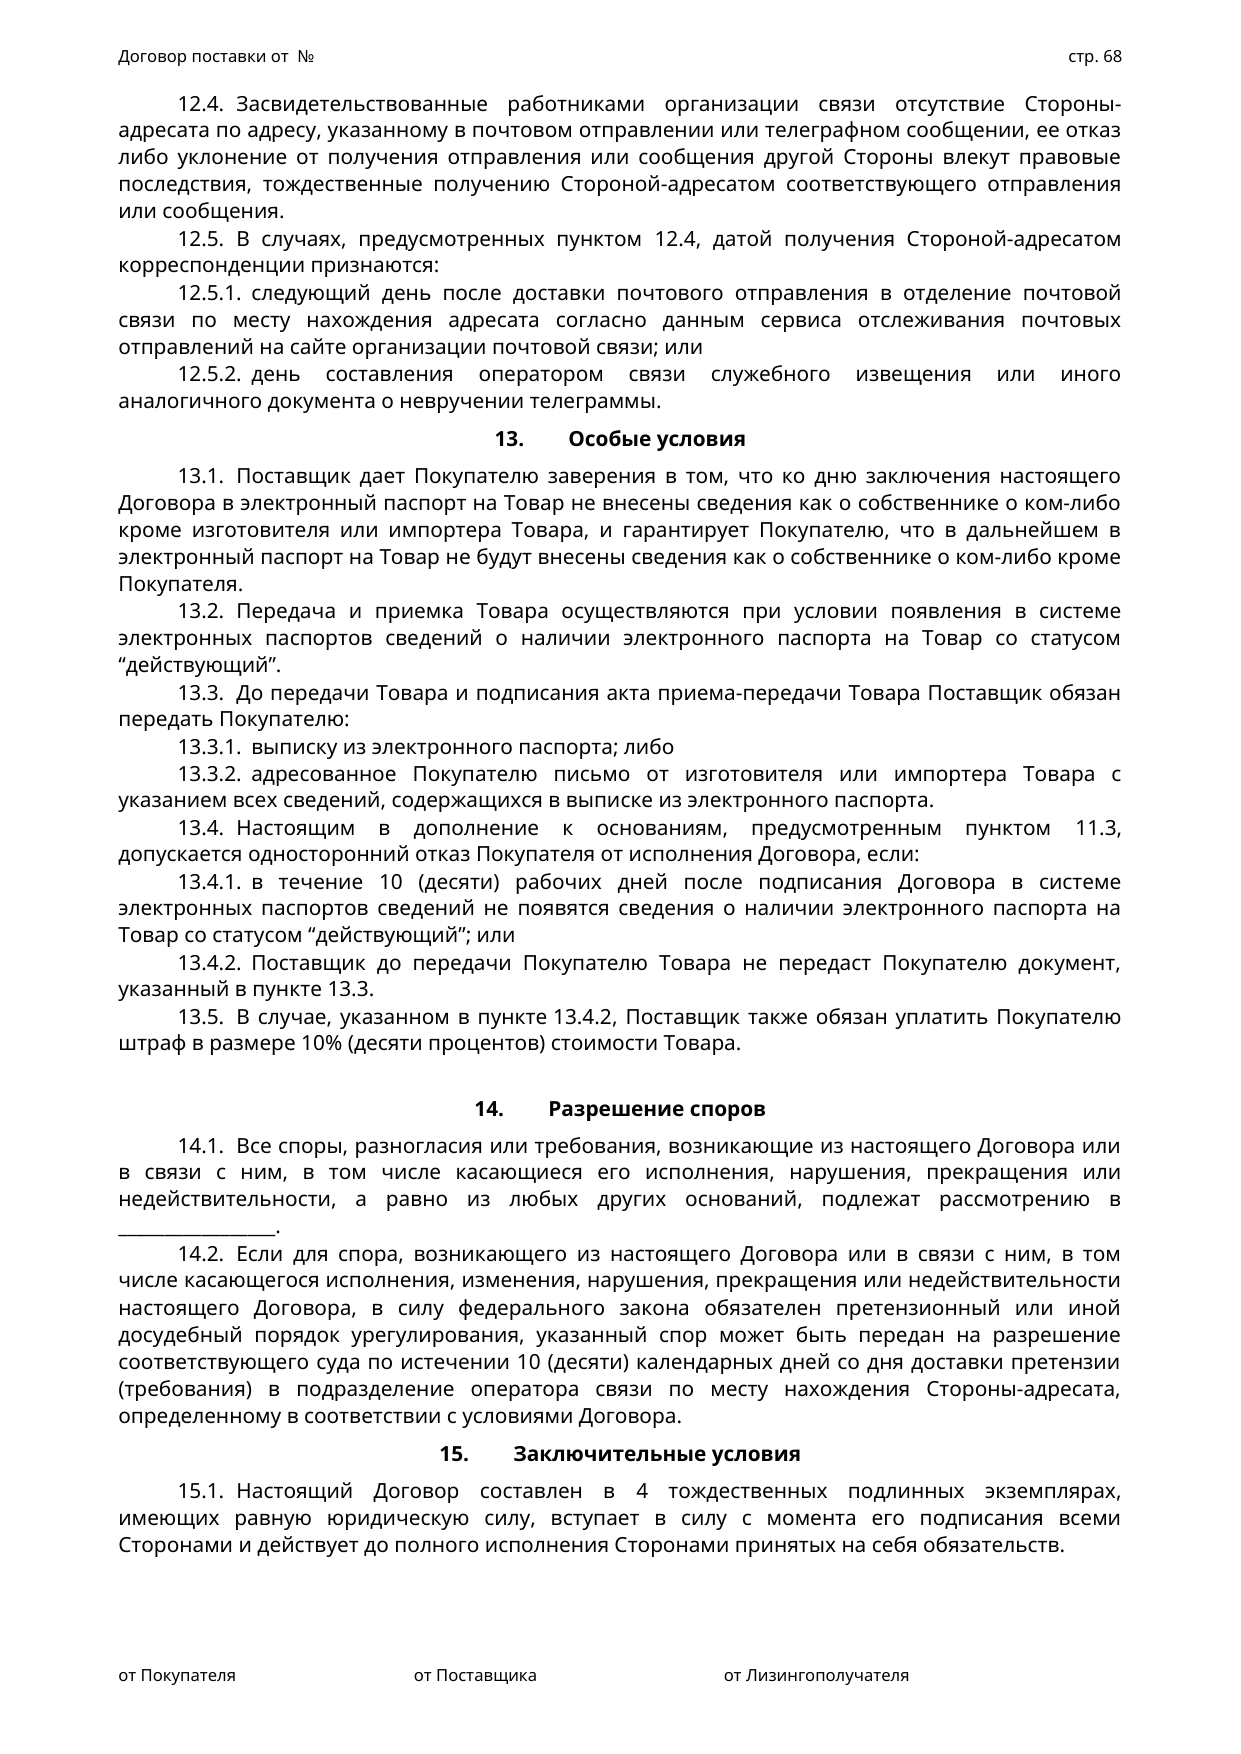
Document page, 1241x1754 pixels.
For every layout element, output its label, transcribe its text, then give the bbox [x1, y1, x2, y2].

list Особые условия [118, 425, 1122, 452]
list день составления оператором связи служебного извещения или иного аналогичного документа о невручении телеграммы. [118, 360, 1122, 414]
list следующий день после доставки почтового отправления в отделение почтовой связи по месту нахождения адресата согласно данным сервиса отслеживания почтовых отправлений на сайте организации почтовой связи; или [118, 279, 1122, 360]
list выписку из электронного паспорта; либо [118, 733, 1122, 759]
list Засвидетельствованные работниками организации связи отсутствие Стороны-адресата по адресу, указанному в почтовом отправлении или телеграфном сообщении, ее отказ либо уклонение от получения отправления или сообщения другой Стороны влекут правовые последствия, тождественные получению Стороной-адресатом соответствующего отправления или сообщения. [118, 90, 1122, 225]
list Настоящим в дополнение к основаниям, предусмотренным пунктом 11.3, допускается односторонний отказ Покупателя от исполнения Договора, если: [118, 814, 1122, 868]
list Настоящий Договор составлен в тождественных подлинных экземплярах, имеющих равную юридическую силу, вступает в силу с момента его подписания всеми Сторонами и действует до полного исполнения Сторонами принятых на себя обязательств. [118, 1477, 1122, 1558]
list Поставщик дает Покупателю заверения в том, что ко дню заключения настоящего Договора в электронный паспорт на Товар не внесены сведения как о собственнике о ком-либо кроме изготовителя или импортера Товара, и гарантирует Покупателю, что в дальнейшем в электронный паспорт на Товар не будут внесены сведения как о собственнике о ком-либо кроме Покупателя. [118, 462, 1122, 597]
list До передачи Товара и подписания акта приема-передачи Товара Поставщик обязан передать Покупателю: [118, 678, 1122, 733]
list Передача и приемка Товара осуществляются при условии появления в системе электронных паспортов сведений о наличии электронного паспорта на Товар со статусом “действующий”. [118, 597, 1122, 678]
list адресованное Покупателю письмо от изготовителя или импортера Товара с указанием всех сведений, содержащихся в выписке из электронного паспорта. [118, 759, 1122, 814]
list в течение 10 (десяти) рабочих дней после подписания Договора в системе электронных паспортов сведений не появятся сведения о наличии электронного паспорта на Товар со статусом “действующий”; или [118, 868, 1122, 949]
list Поставщик до передачи Покупателю Товара не передаст Покупателю документ, указанный в пункте 13.3. [118, 949, 1122, 1003]
list Если для спора, возникающего из настоящего Договора или в связи с ним, в том числе касающегося исполнения, изменения, нарушения, прекращения или недействительности настоящего Договора, в силу федерального закона обязателен претензионный или иной досудебный порядок урегулирования, указанный спор может быть передан на разрешение соответствующего суда по истечении 10 (десяти) календарных дней со дня доставки претензии (требования) в подразделение оператора связи по месту нахождения Стороны-адресата, определенному в соответствии с условиями Договора. [118, 1240, 1122, 1429]
list Разрешение споров [118, 1094, 1122, 1121]
list Все споры, разногласия или требования, возникающие из настоящего Договора или в связи с ним, в том числе касающиеся его исполнения, нарушения, прекращения или недействительности, а равно из любых других оснований, подлежат рассмотрению в _________________. [118, 1132, 1122, 1240]
list В случаях, предусмотренных пунктом 12.4, датой получения Стороной-адресатом корреспонденции признаются: [118, 225, 1122, 279]
list Заключительные условия [118, 1440, 1122, 1467]
list В случае, указанном в пункте 13.4.2, Поставщик также обязан уплатить Покупателю штраф в размере 10% (десяти процентов) стоимости Товара. [118, 1003, 1122, 1057]
